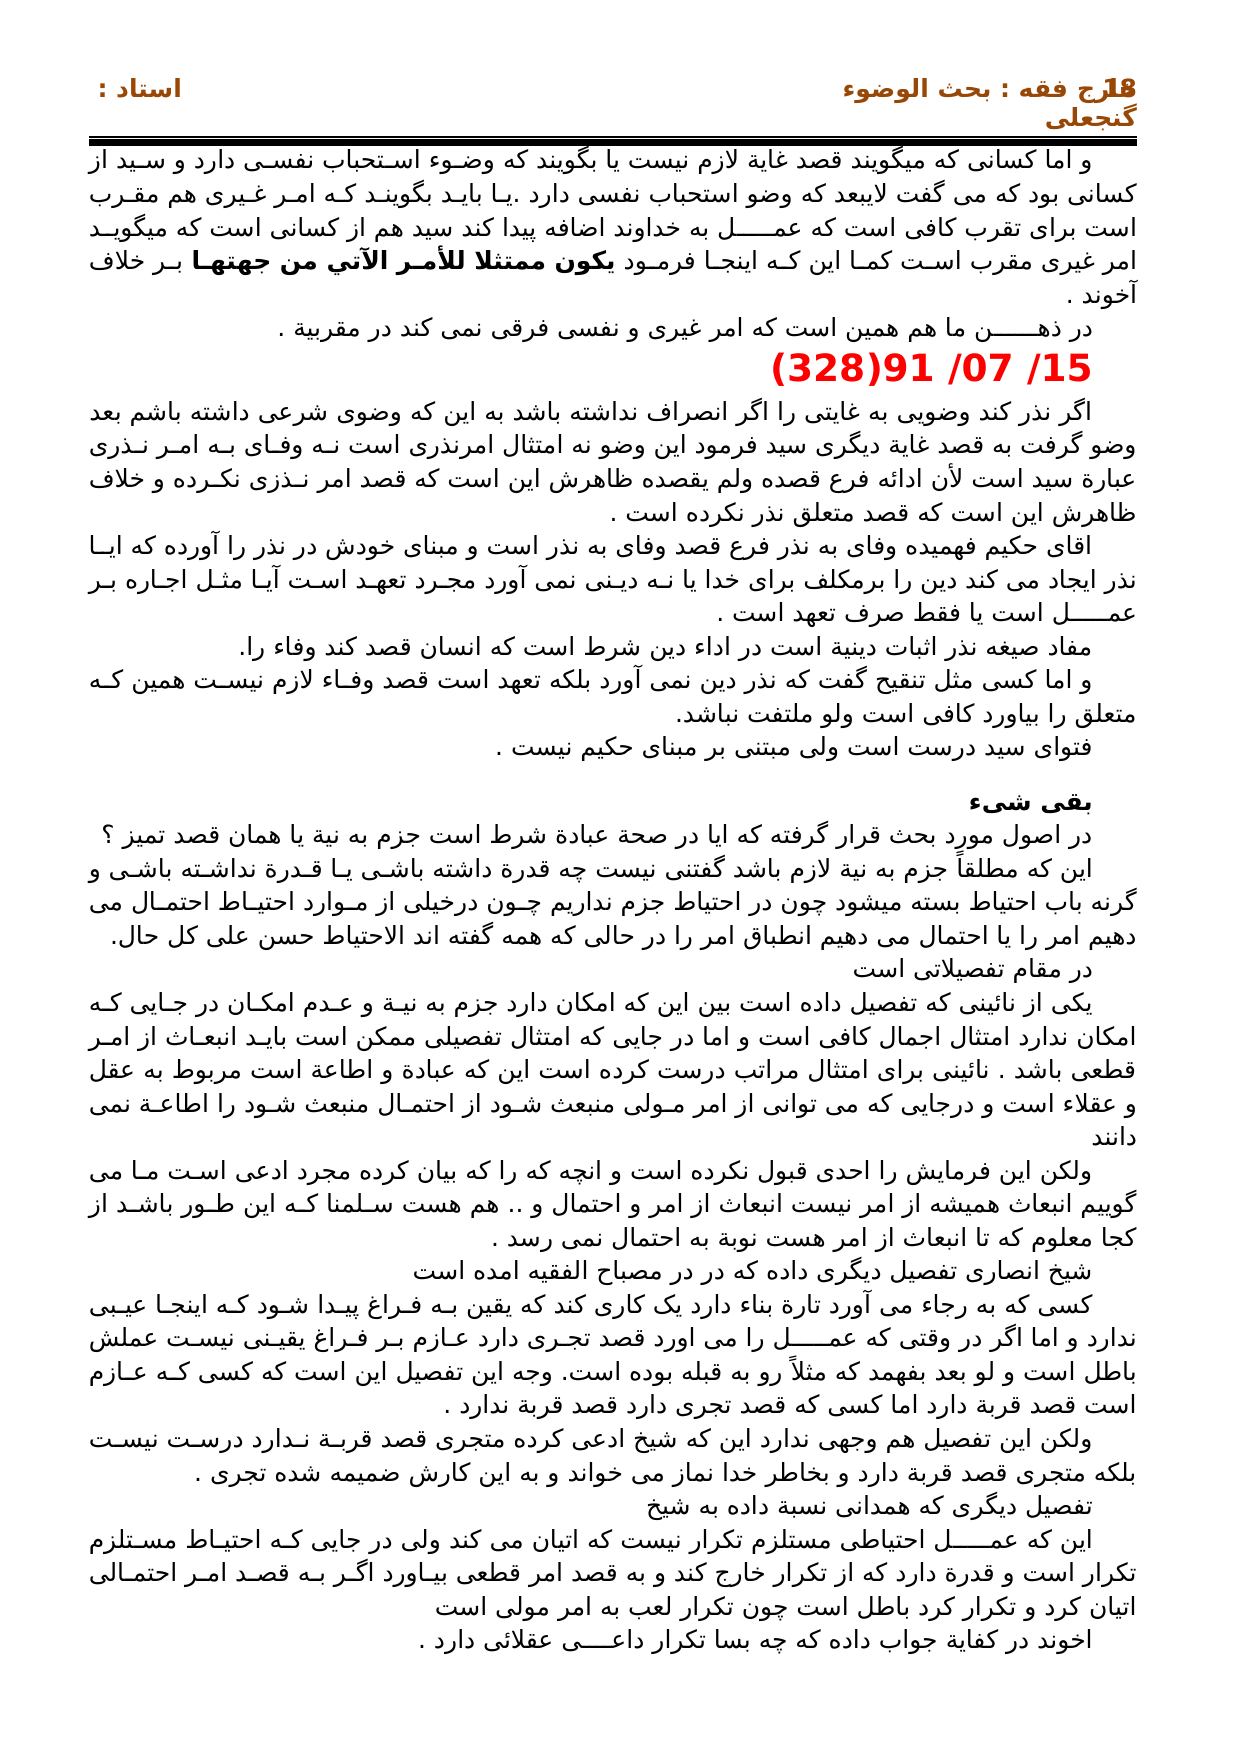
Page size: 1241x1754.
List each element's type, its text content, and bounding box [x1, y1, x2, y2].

text ولکن این تفصیل هم وجهی ندارد این که شیخ ادعی کرده متجری قصد قربة ندارد درست نیست بلکه متجری قصد قربة دارد و بخاطر خدا نماز می خواند و به این کارش ضمیمه شده تجری . [89, 1424, 1137, 1487]
text اگر نذر کند وضویی به غایتی را اگر انصراف نداشته باشد به این که وضوی شرعی داشته باشم بعد وضو گرفت به قصد غایة دیگری سید فرمود این وضو نه امتثال امرنذری است نه وفای به امر نذری عبارة سید است لأن ادائه فرع قصده ولم یقصده ظاهرش این است که قصد امر نذزی نکرده و خلاف ظاهرش این است که قصد متعلق نذر نکرده است . [89, 397, 1137, 527]
text این که مطلقاً جزم به نیة لازم باشد گفتنی نیست چه قدرة داشته باشی یا قدرة نداشته باشی و گرنه باب احتیاط بسته میشود چون در احتیاط جزم نداریم چون درخیلی از موارد احتیاط احتمال می دهیم امر را یا احتمال می دهیم انطباق امر را در حالی که همه گفته اند الاحتیاط حسن علی کل حال. [89, 854, 1137, 950]
text در مقام تفصیلاتی است [89, 954, 1137, 984]
text تفصیل دیگری که همدانی نسبة داده به شیخ [89, 1491, 1137, 1520]
text اقای حکیم فهمیده وفای به نذر فرع قصد وفای به نذر است و مبنای خودش در نذر را آورده که ایا نذر ایجاد می کند دین را برمکلف برای خدا یا نه دینی نمی آورد مجرد تعهد است آیا مثل اجاره بر عمـــــل است یا فقط صرف تعهد است . [89, 531, 1137, 627]
text اخوند در کفایة جواب داده که چه بسا تکرار داعــــی عقلائی دارد . [89, 1625, 1137, 1654]
text در اصول مورد بحث قرار گرفته که ایا در صحة عبادة شرط است جزم به نیة یا همان قصد تمیز ؟ [89, 820, 1137, 849]
text فتوای سید درست است ولی مبتنی بر مبنای حکیم نیست . [89, 732, 1137, 762]
text بقی شیء [89, 787, 1137, 816]
text و اما کسانی که میگویند قصد غایة لازم نیست یا بگویند که وضوء استحباب نفسی دارد و سید از کسانی بود که می گفت لایبعد که وضو استحباب نفسی دارد .یا باید بگویند که امر غیری هم مقرب است برای تقرب کافی است که عمـــــل به خداوند اضافه پیدا کند سید هم از کسانی است که میگوید امر غیری مقرب است کما این که اینجا فرمود يكون ممتثلا للأمر الآتي من جهتها بر خلاف آخوند . [89, 146, 1137, 309]
text ولکن این فرمایش را احدی قبول نکرده است و انچه که را که بیان کرده مجرد ادعی است ما می گوییم انبعاث همیشه از امر نیست انبعاث از امر و احتمال و .. هم هست سلمنا که این طور باشد از کجا معلوم که تا انبعاث از امر هست نوبة به احتمال نمی رسد . [89, 1156, 1137, 1252]
text این که عمـــــل احتیاطی مستلزم تکرار نیست که اتیان می کند ولی در جایی که احتیاط مستلزم تکرار است و قدرة دارد که از تکرار خارج کند و به قصد امر قطعی بیاورد اگر به قصد امر احتمالی اتیان کرد و تکرار کرد باطل است چون تکرار لعب به امر مولی است [89, 1525, 1137, 1621]
text کسی که به رجاء می آورد تارة بناء دارد یک کاری کند که یقین به فراغ پیدا شود که اینجا عیبی ندارد و اما اگر در وقتی که عمـــــل را می اورد قصد تجری دارد عازم بر فراغ یقینی نیست عملش باطل است و لو بعد بفهمد که مثلاً رو به قبله بوده است. وجه این تفصیل این است که کسی که عازم است قصد قربة دارد اما کسی که قصد تجری دارد قصد قربة ندارد . [89, 1290, 1137, 1420]
text و اما کسی مثل تنقیح گفت که نذر دین نمی آورد بلکه تعهد است قصد وفاء لازم نیست همین که متعلق را بیاورد کافی است ولو ملتفت نباشد. [89, 665, 1137, 728]
text در ذهــــــن ما هم همین است که امر غیری و نفسی فرقی نمی کند در مقربیة . [89, 313, 1137, 343]
text یکی از نائینی که تفصیل داده است بین این که امکان دارد جزم به نیة و عدم امکان در جایی که امکان ندارد امتثال اجمال کافی است و اما در جایی که امتثال تفصیلی ممکن است باید انبعاث از امر قطعی باشد . نائینی برای امتثال مراتب درست کرده است این که عبادة و اطاعة است مربوط به عقل و عقلاء است و درجایی که می توانی از امر مولی منبعث شود از احتمال منبعث شود را اطاعة نمی دانند [89, 988, 1137, 1151]
text مفاد صیغه نذر اثبات دینیة است در اداء دین شرط است که انسان قصد کند وفاء را. [89, 632, 1137, 661]
text شیخ انصاری تفصیل دیگری داده که در در مصباح الفقیه امده است [89, 1256, 1137, 1286]
text 15/ 07/ 91(328) [89, 347, 1137, 391]
